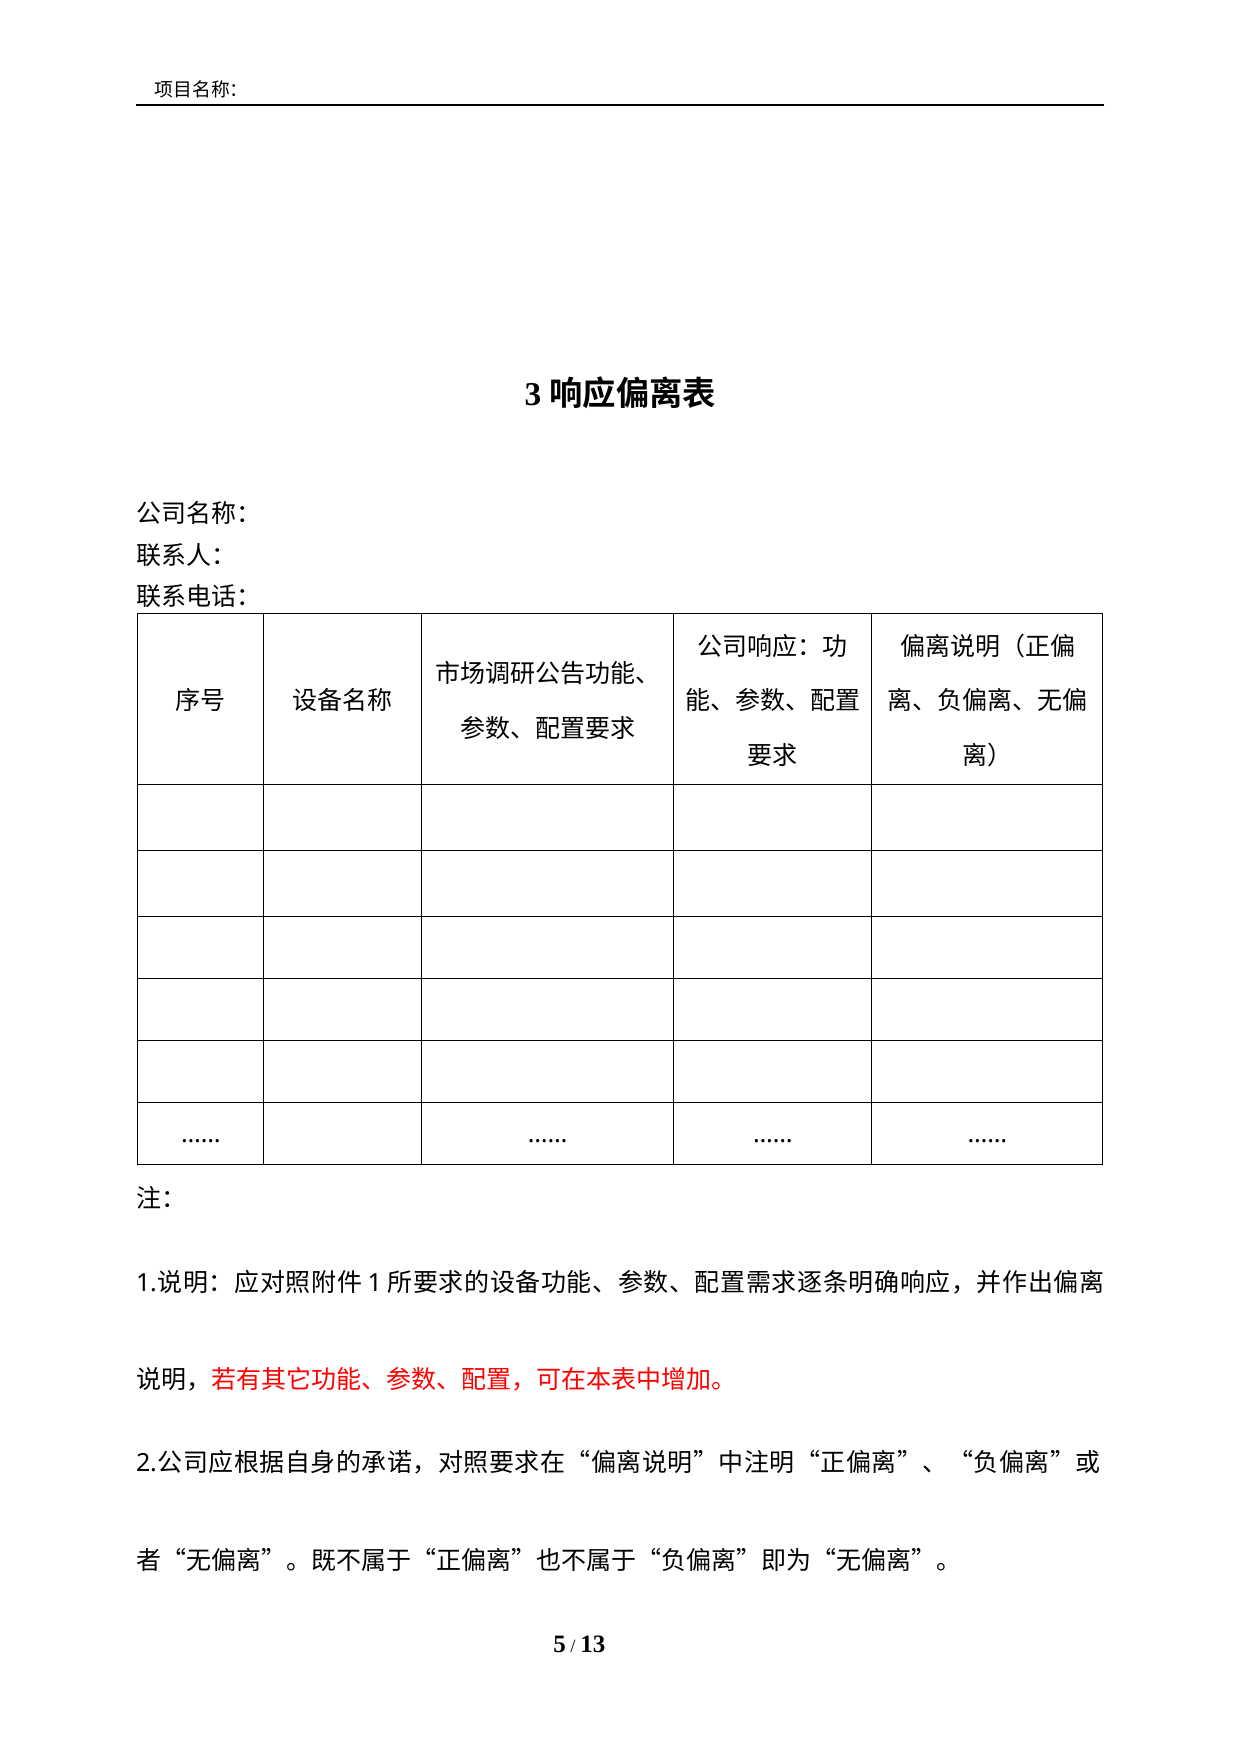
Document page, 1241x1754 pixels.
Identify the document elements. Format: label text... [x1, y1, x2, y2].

table_cell [138, 917, 263, 978]
table_cell …… [138, 1103, 263, 1163]
table_cell [872, 1041, 1102, 1102]
table_cell [674, 1041, 871, 1102]
table_cell [422, 979, 673, 1040]
table_cell [264, 1103, 421, 1163]
table_cell [872, 917, 1102, 978]
text 2.公司应根据自身的承诺，对照要求在“偏离说明”中注明“正偏离”、“负偏离”或者“无偏离”。既不属于“正偏离”也不属于“负偏离”即为“无偏离”。 [136, 1428, 1104, 1591]
table_cell [872, 785, 1102, 850]
table_cell [264, 979, 421, 1040]
table_cell [422, 785, 673, 850]
text 注： [136, 1164, 1104, 1229]
table_cell …… [872, 1103, 1102, 1163]
text 1.说明：应对照附件1所要求的设备功能、参数、配置需求逐条明确响应，并作出偏离说明，若有其它功能、参数、配置，可在本表中增加。 [136, 1248, 1104, 1410]
table_cell …… [422, 1103, 673, 1163]
table_header 公司响应：功能、参数、配置要求 [674, 614, 871, 784]
table_cell [674, 917, 871, 978]
text 联系人： [136, 535, 1104, 571]
table_cell [422, 917, 673, 978]
table_cell [422, 851, 673, 916]
text 3 响应偏离表 [136, 358, 1104, 423]
table_cell [422, 1041, 673, 1102]
table_cell [674, 979, 871, 1040]
table_cell [264, 851, 421, 916]
table_cell [138, 1041, 263, 1102]
table_header 设备名称 [264, 614, 421, 784]
table_cell [264, 917, 421, 978]
table_cell [264, 785, 421, 850]
table_header 市场调研公告功能、参数、配置要求 [422, 614, 673, 784]
table_cell [264, 1041, 421, 1102]
table_cell [138, 979, 263, 1040]
text 公司名称： [136, 494, 1104, 530]
table_cell [674, 785, 871, 850]
table_cell [138, 851, 263, 916]
table_cell [872, 851, 1102, 916]
table_header 序号 [138, 614, 263, 784]
table_cell …… [674, 1103, 871, 1163]
table_cell [674, 851, 871, 916]
table_cell [872, 979, 1102, 1040]
text 联系电话： [136, 577, 1104, 613]
table_header 偏离说明（正偏离、负偏离、无偏离） [872, 614, 1102, 784]
table_cell [138, 785, 263, 850]
